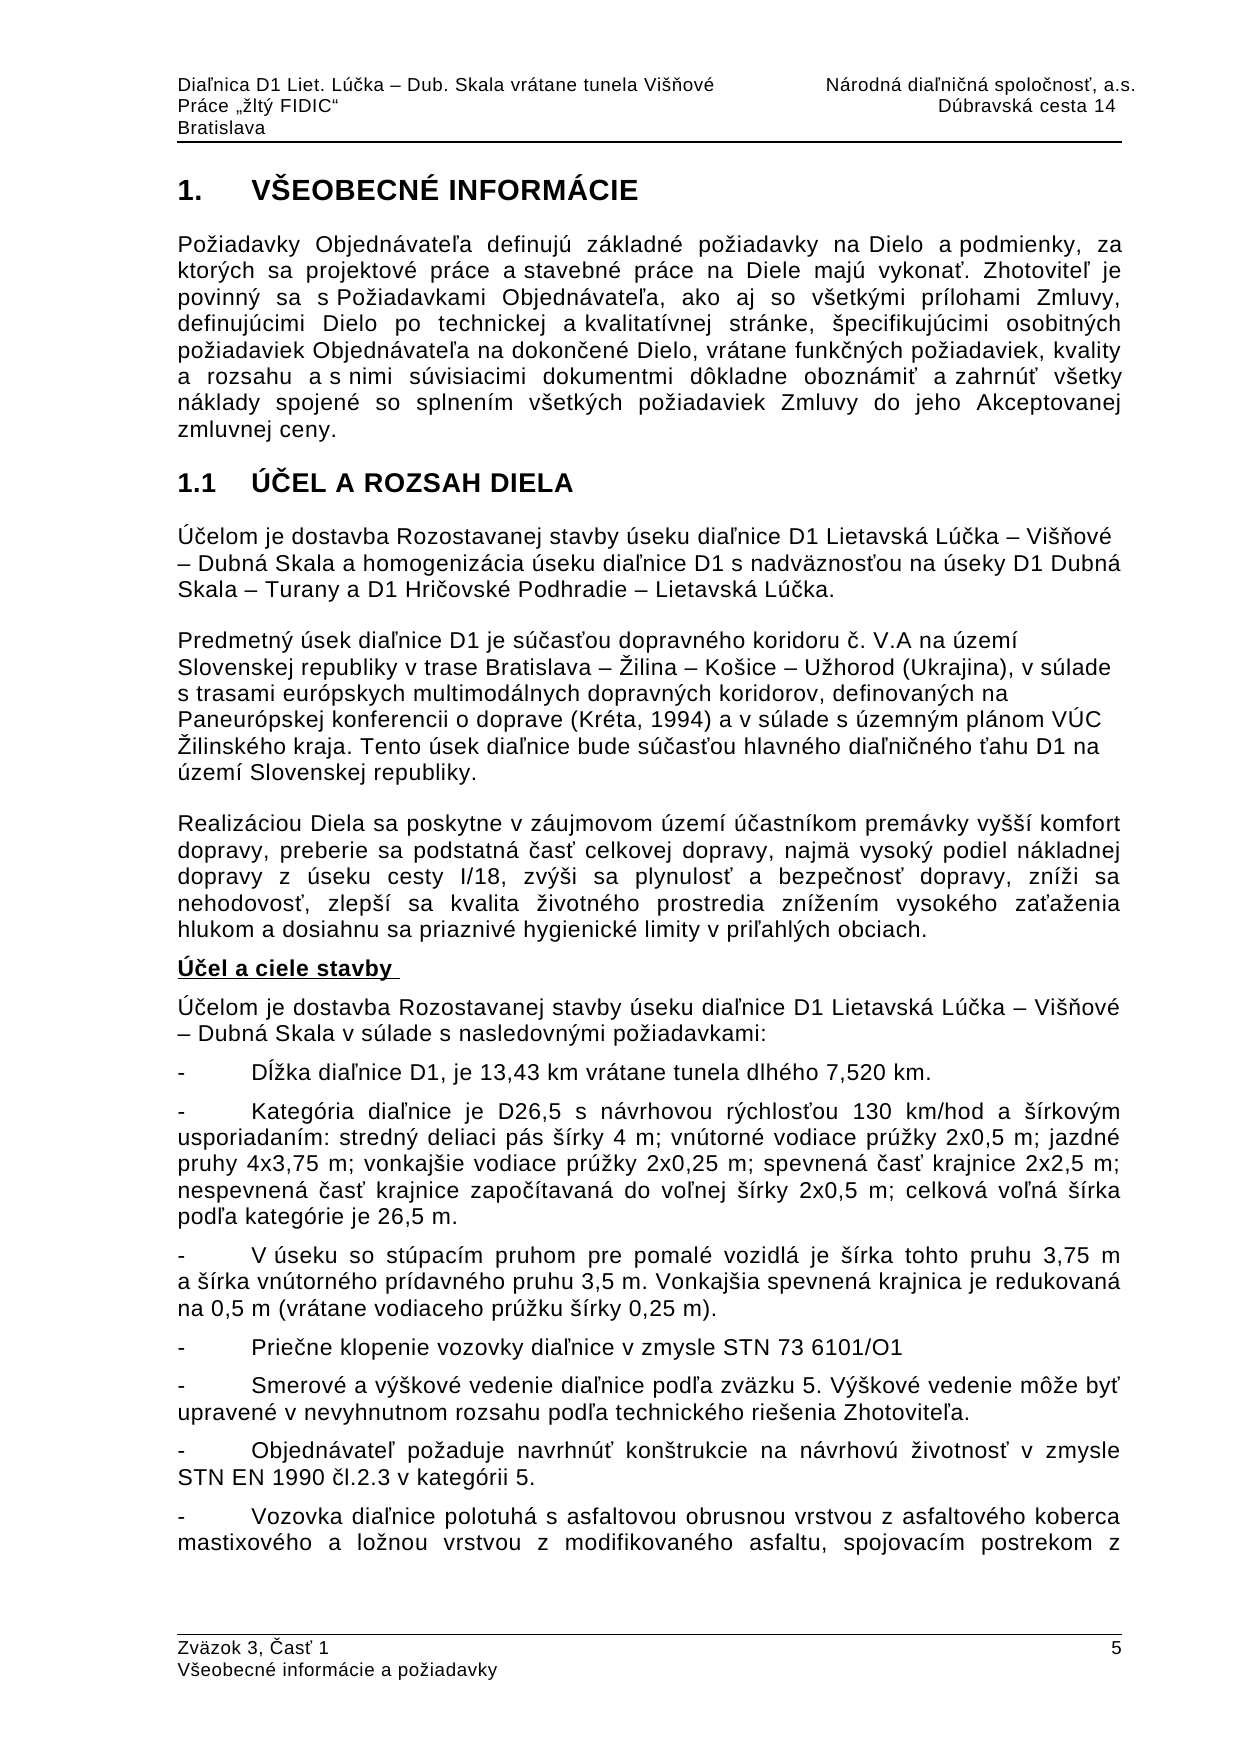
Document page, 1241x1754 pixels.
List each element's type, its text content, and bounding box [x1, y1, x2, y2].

text Účel a ciele stavby [177, 955, 1122, 981]
text Realizáciou Diela sa poskytne v záujmovom území účastníkom premávky vyšší komfort dopravy, preberie sa podstatná časť celkovej dopravy, najmä vysoký podiel nákladnej dopravy z úseku cesty I/18, zvýši sa plynulosť a bezpečnosť dopravy, zníži sa nehodovosť, zlepší sa kvalita životného prostredia znížením vysokého zaťaženia hlukom a dosiahnu sa priaznivé hygienické limity v priľahlých obciach. [177, 810, 1122, 942]
text - V úseku so stúpacím pruhom pre pomalé vozidlá je šírka tohto pruhu 3,75 m a šírka vnútorného prídavného pruhu 3,5 m. Vonkajšia spevnená krajnica je redukovaná na 0,5 m (vrátane vodiaceho prúžku šírky 0,25 m). [177, 1242, 1122, 1321]
subtitle 1.1 Účel a rozsah Diela [177, 467, 1122, 498]
text Požiadavky Objednávateľa definujú základné požiadavky na Dielo a podmienky, za ktorých sa projektové práce a stavebné práce na Diele majú vykonať. Zhotoviteľ je povinný sa s Požiadavkami Objednávateľa, ako aj so všetkými prílohami Zmluvy, definujúcimi Dielo po technickej a kvalitatívnej stránke, špecifikujúcimi osobitných požiadaviek Objednávateľa na dokončené Dielo, vrátane funkčných požiadaviek, kvality a rozsahu a s nimi súvisiacimi dokumentmi dôkladne oboznámiť a zahrnúť všetky náklady spojené so splnením všetkých požiadaviek Zmluvy do jeho Akceptovanej zmluvnej ceny. [177, 231, 1122, 442]
text - Priečne klopenie vozovky diaľnice v zmysle STN 73 6101/O1 [177, 1333, 1122, 1360]
text - Smerové a výškové vedenie diaľnice podľa zväzku 5. Výškové vedenie môže byť upravené v nevyhnutnom rozsahu podľa technického riešenia Zhotoviteľa. [177, 1372, 1122, 1425]
text - Objednávateľ požaduje navrhnúť konštrukcie na návrhovú životnosť v zmysle STN EN 1990 čl.2.3 v kategórii 5. [177, 1437, 1122, 1490]
text Účelom je dostavba Rozostavanej stavby úseku diaľnice D1 Lietavská Lúčka – Višňové – Dubná Skala v súlade s nasledovnými požiadavkami: [177, 993, 1122, 1046]
subtitle 1. VŠEOBECNÉ INFORMÁCIE [177, 173, 1122, 206]
subtitle Účelom je dostavba Rozostavanej stavby úseku diaľnice D1 Lietavská Lúčka – Višňové – Dubná Skala a homogenizácia úseku diaľnice D1 s nadväznosťou na úseky D1 Dubná Skala – Turany a D1 Hričovské Podhradie – Lietavská Lúčka. [177, 523, 1122, 602]
subtitle Predmetný úsek diaľnice D1 je súčasťou dopravného koridoru č. V.A na území Slovenskej republiky v trase Bratislava – Žilina – Košice – Užhorod (Ukrajina), v súlade s trasami európskych multimodálnych dopravných koridorov, definovaných na Paneurópskej konferencii o doprave (Kréta, 1994) a v súlade s územným plánom VÚC Žilinského kraja. Tento úsek diaľnice bude súčasťou hlavného diaľničného ťahu D1 na území Slovenskej republiky. [177, 627, 1122, 785]
text - Kategória diaľnice je D26,5 s návrhovou rýchlosťou 130 km/hod a šírkovým usporiadaním: stredný deliaci pás šírky 4 m; vnútorné vodiace prúžky 2x0,5 m; jazdné pruhy 4x3,75 m; vonkajšie vodiace prúžky 2x0,25 m; spevnená časť krajnice 2x2,5 m; nespevnená časť krajnice započítavaná do voľnej šírky 2x0,5 m; celková voľná šírka podľa kategórie je 26,5 m. [177, 1098, 1122, 1229]
text - Dĺžka diaľnice D1, je 13,43 km vrátane tunela dlhého 7,520 km. [177, 1059, 1122, 1085]
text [177, 1503, 1122, 1555]
